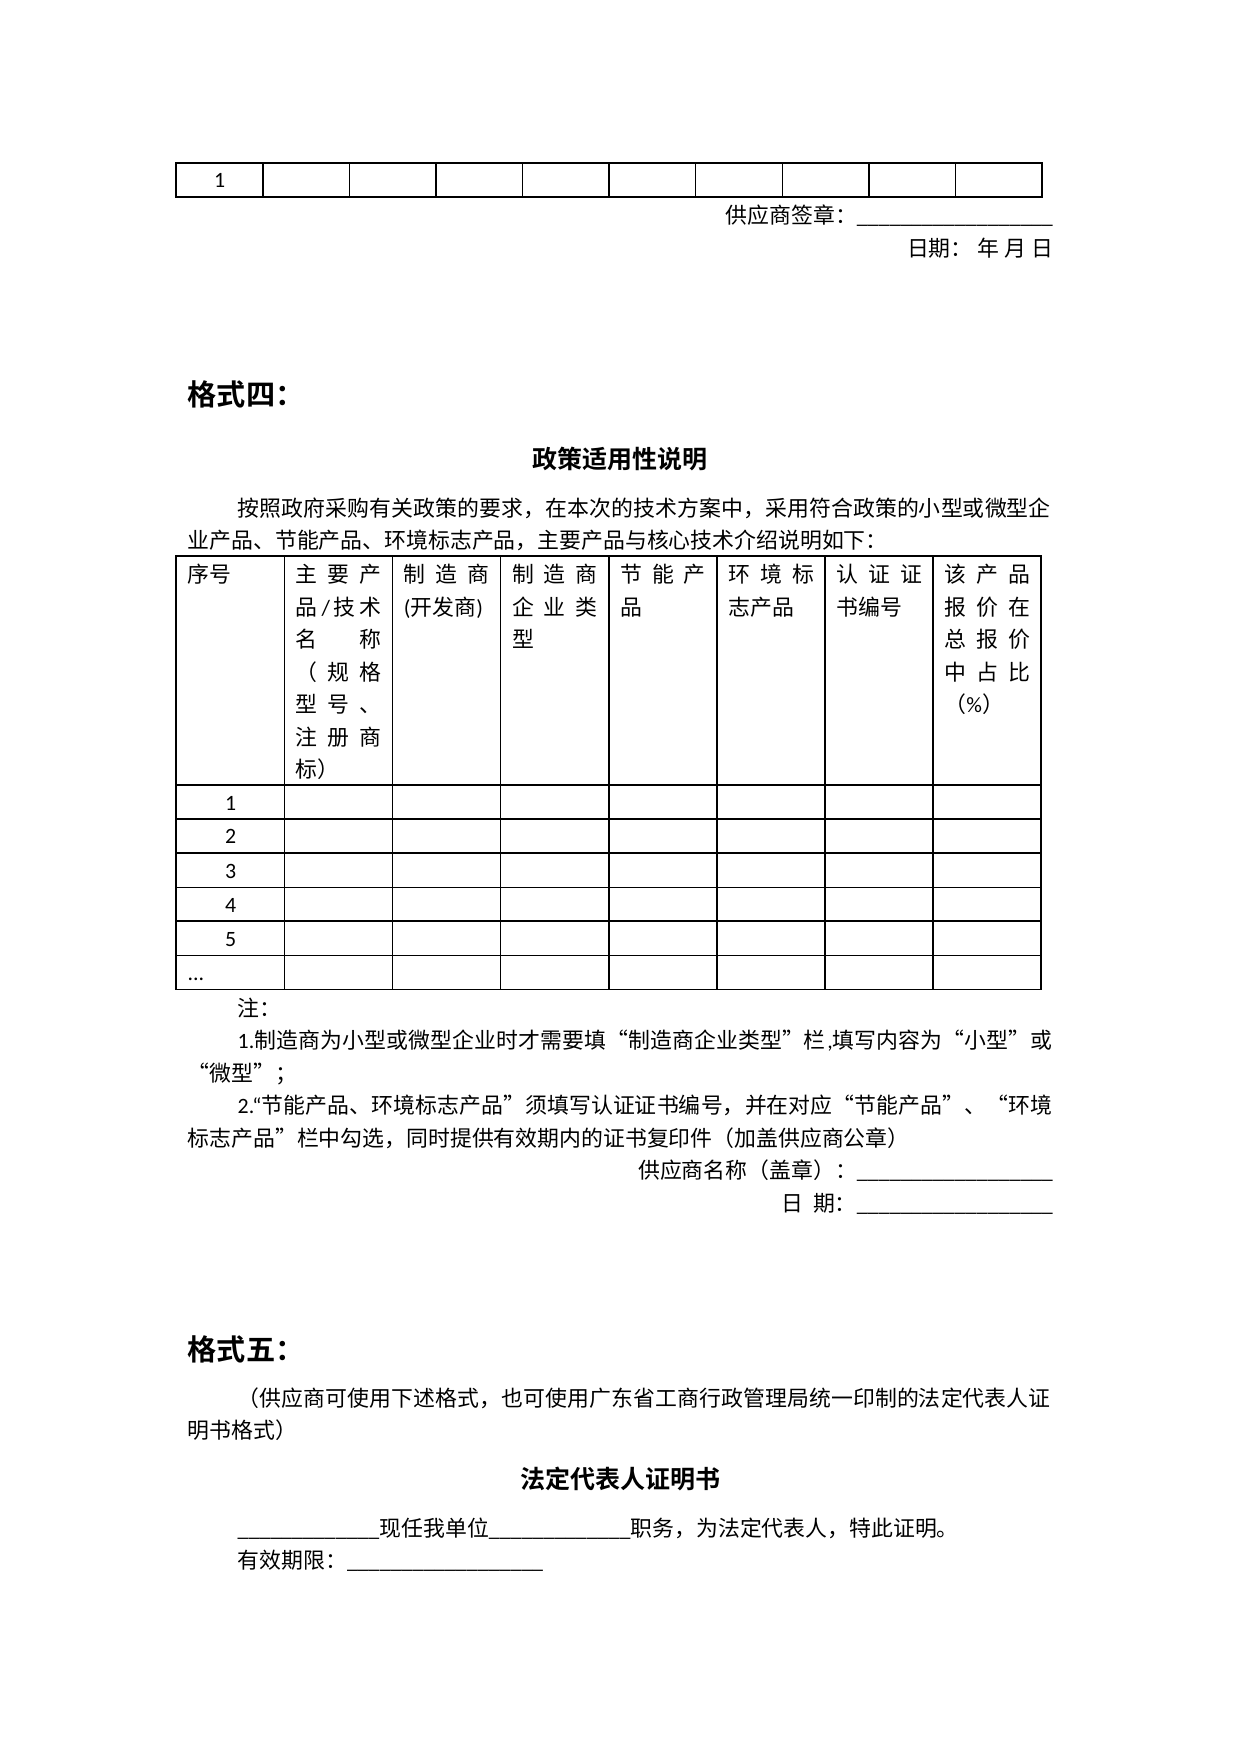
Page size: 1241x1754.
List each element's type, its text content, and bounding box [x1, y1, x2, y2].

table_header 制造商(开发商) [393, 557, 500, 784]
table_cell [610, 922, 716, 954]
table_cell [610, 956, 716, 988]
table_cell [393, 854, 500, 886]
table_cell [523, 164, 608, 196]
table_cell [826, 922, 932, 954]
table_header 主要产品/技术名称（规格型号、注册商标） [285, 557, 392, 784]
table_cell [934, 820, 1040, 852]
table_cell [696, 164, 782, 196]
table_header 节能产品 [610, 557, 716, 784]
table_header 序号 [177, 557, 284, 784]
text 政策适用性说明 [187, 425, 1053, 490]
table_cell [437, 164, 522, 196]
table_cell [501, 854, 608, 886]
table_cell [826, 888, 932, 920]
table_cell [718, 888, 824, 920]
table_cell [501, 956, 608, 988]
table_cell [501, 820, 608, 852]
text _____________现任我单位_____________职务，为法定代表人，特此证明。 [187, 1510, 1053, 1543]
table_cell [783, 164, 868, 196]
text 法定代表人证明书 [187, 1445, 1053, 1510]
table_cell [285, 922, 392, 954]
text 日 期：__________________ [187, 1185, 1053, 1218]
table_cell [610, 164, 695, 196]
table_cell [718, 956, 824, 988]
table_cell [934, 786, 1040, 818]
text 供应商名称（盖章）：__________________ [187, 1153, 1053, 1185]
table_cell [826, 820, 932, 852]
table_cell [285, 888, 392, 920]
table_header 环境标志产品 [718, 557, 824, 784]
table_cell [285, 854, 392, 886]
table_cell [393, 922, 500, 954]
table_cell [718, 820, 824, 852]
text 注： [187, 990, 1053, 1023]
table_cell [934, 956, 1040, 988]
table_cell [393, 956, 500, 988]
table_cell [610, 854, 716, 886]
text （供应商可使用下述格式，也可使用广东省工商行政管理局统一印制的法定代表人证明书格式） [187, 1380, 1053, 1445]
table_cell [610, 888, 716, 920]
table_cell 2 [177, 820, 284, 852]
table_cell [610, 786, 716, 818]
table_cell [934, 922, 1040, 954]
table_cell ... [177, 956, 284, 988]
text 2.“节能产品、环境标志产品”须填写认证证书编号，并在对应“节能产品”、“环境标志产品”栏中勾选，同时提供有效期内的证书复印件（加盖供应商公章） [187, 1088, 1053, 1153]
table_cell [501, 922, 608, 954]
table_cell [264, 164, 349, 196]
table_header 认证证书编号 [826, 557, 932, 784]
table_cell [826, 786, 932, 818]
table_cell [501, 786, 608, 818]
text 格式五： [187, 1315, 1053, 1380]
table_cell [718, 854, 824, 886]
text 格式四： [187, 360, 1053, 425]
text 按照政府采购有关政策的要求，在本次的技术方案中，采用符合政策的小型或微型企业产品、节能产品、环境标志产品，主要产品与核心技术介绍说明如下： [187, 490, 1053, 555]
table_cell [610, 820, 716, 852]
table_cell [285, 956, 392, 988]
table_cell [956, 164, 1041, 196]
text 日期： 年 月 日 [187, 230, 1053, 263]
table_cell [826, 956, 932, 988]
text 有效期限：__________________ [187, 1543, 1053, 1575]
table_cell 3 [177, 854, 284, 886]
table_cell [718, 786, 824, 818]
table_header 该产品报价在总报价中占比（%） [934, 557, 1040, 784]
table_cell 5 [177, 922, 284, 954]
table_cell [934, 888, 1040, 920]
table_cell [501, 888, 608, 920]
table_cell [285, 820, 392, 852]
table_cell [934, 854, 1040, 886]
text 1.制造商为小型或微型企业时才需要填“制造商企业类型”栏,填写内容为“小型”或“微型”； [187, 1023, 1053, 1088]
text 供应商签章：__________________ [187, 198, 1053, 230]
table_cell [393, 888, 500, 920]
table_cell 4 [177, 888, 284, 920]
table_cell [285, 786, 392, 818]
table_cell [393, 820, 500, 852]
table_cell [826, 854, 932, 886]
table_cell [393, 786, 500, 818]
table_cell 1 [177, 786, 284, 818]
table_cell 1 [177, 164, 262, 196]
table_header 制造商企业类型 [501, 557, 608, 784]
table_cell [350, 164, 435, 196]
table_cell [718, 922, 824, 954]
table_cell [870, 164, 955, 196]
